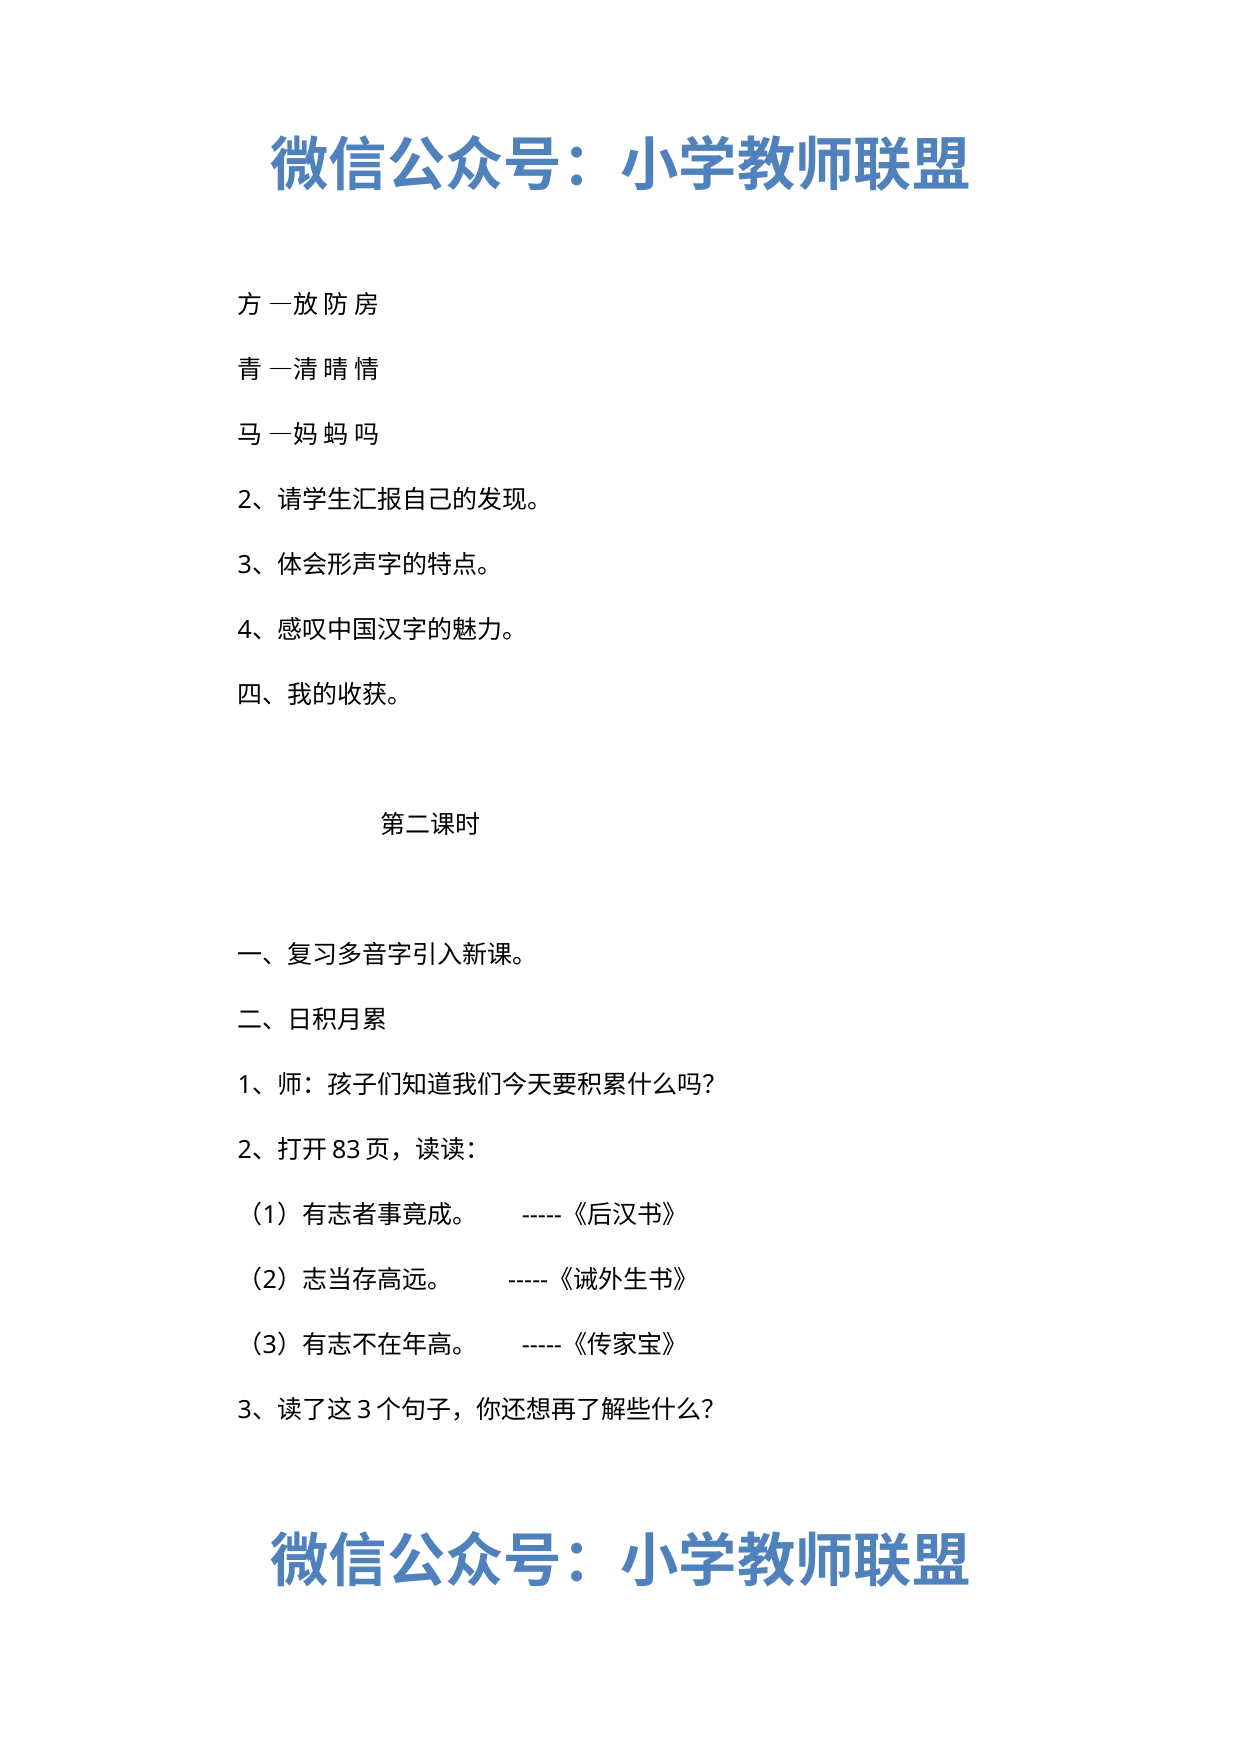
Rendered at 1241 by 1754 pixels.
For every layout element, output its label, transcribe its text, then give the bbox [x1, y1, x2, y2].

text 2、请学生汇报自己的发现。 [187, 465, 1053, 530]
text 2、打开83页，读读： [187, 1115, 1053, 1180]
text 第二课时 [187, 790, 1053, 855]
text 3、读了这3个句子，你还想再了解些什么？ [187, 1375, 1053, 1440]
text 1、师：孩子们知道我们今天要积累什么吗？ [187, 1050, 1053, 1115]
text 方 —放 防 房 [187, 270, 1053, 335]
text 四、我的收获。 [187, 660, 1053, 725]
text 3、体会形声字的特点。 [187, 530, 1053, 595]
text 青 —清 晴 情 [187, 335, 1053, 400]
text （1）有志者事竟成。 -----《后汉书》 [187, 1180, 1053, 1245]
text 二、日积月累 [187, 985, 1053, 1050]
text 一、复习多音字引入新课。 [187, 920, 1053, 985]
text （3）有志不在年高。 -----《传家宝》 [187, 1310, 1053, 1375]
text （2）志当存高远。 -----《诫外生书》 [187, 1245, 1053, 1310]
text 马 —妈 蚂 吗 [187, 400, 1053, 465]
text 4、感叹中国汉字的魅力。 [187, 595, 1053, 660]
